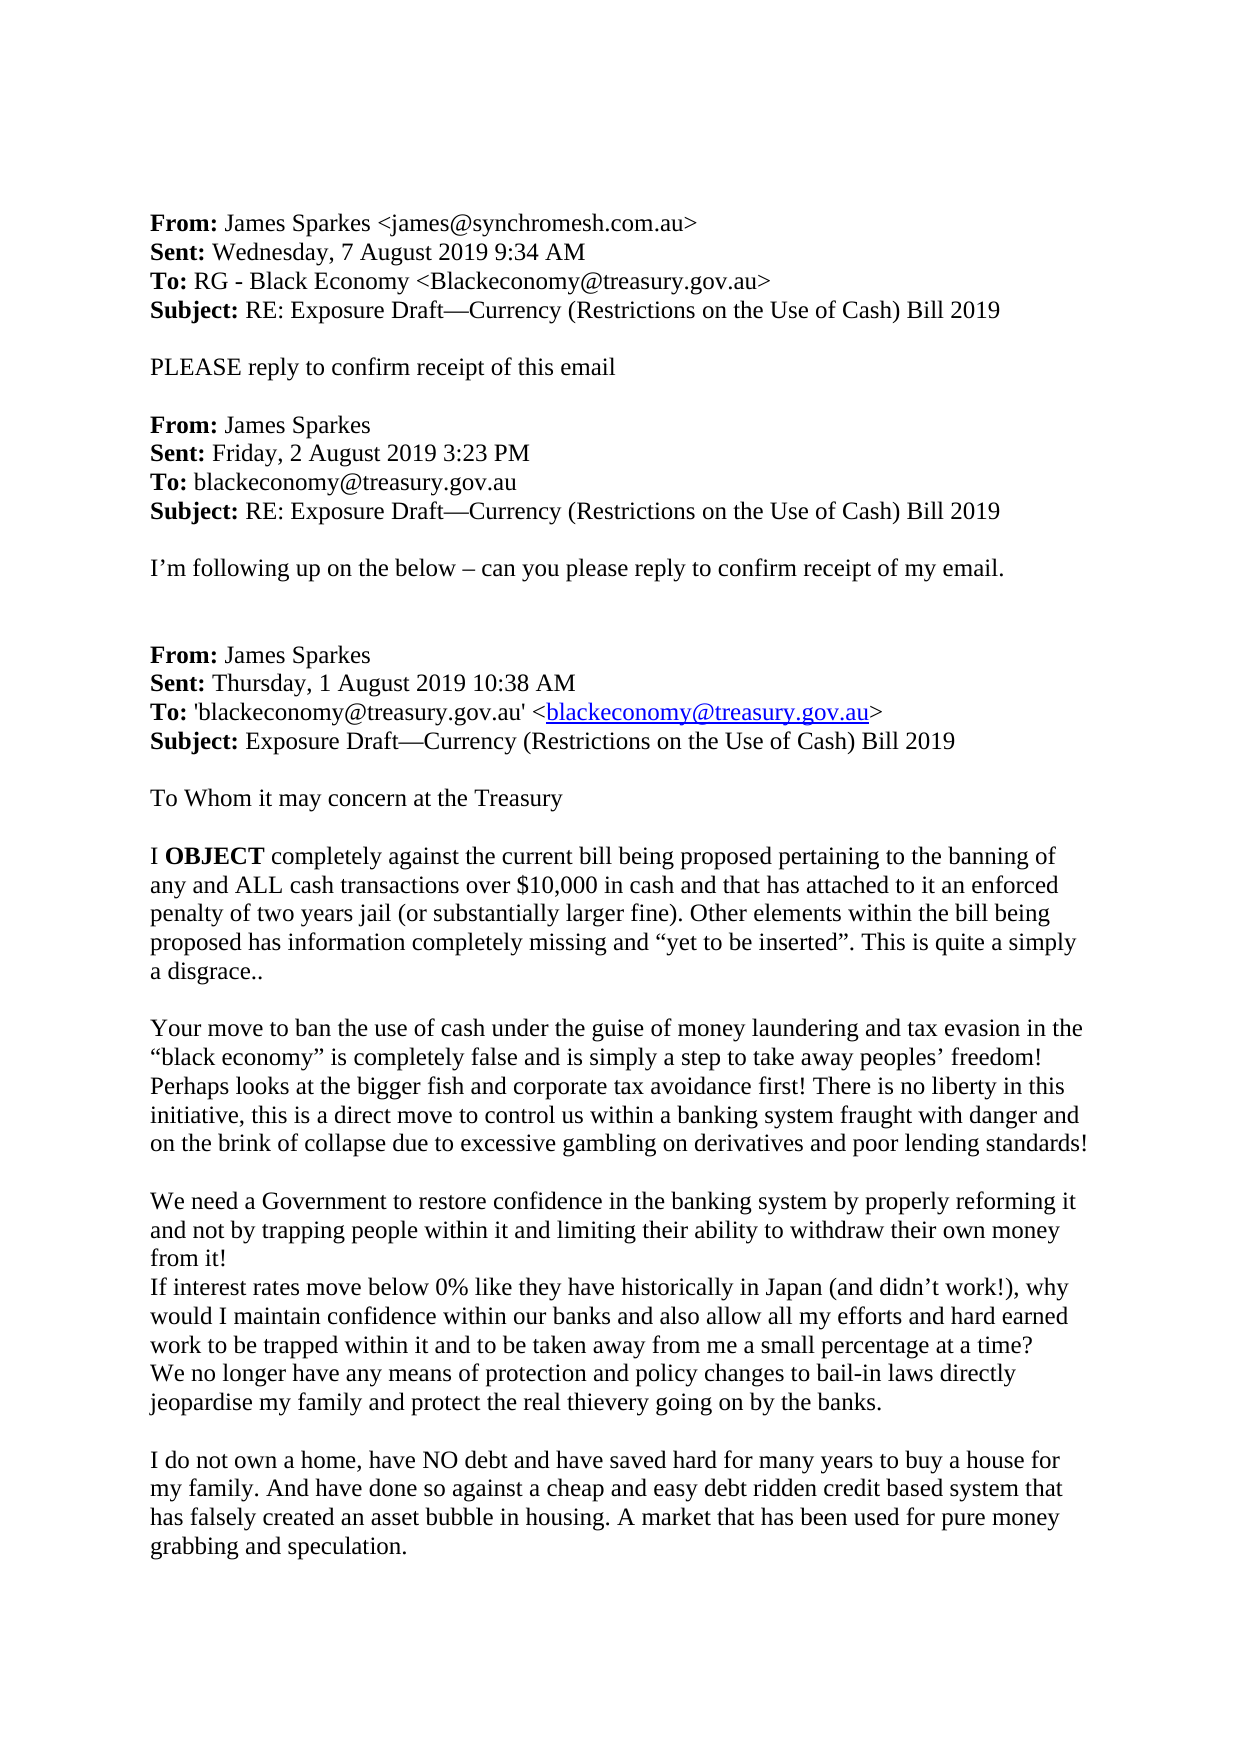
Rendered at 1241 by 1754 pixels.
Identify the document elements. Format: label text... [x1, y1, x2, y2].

text I’m following up on the below – can you please reply to confirm receipt of my email. [150, 553, 1090, 582]
text I do not own a home, have NO debt and have saved hard for many years to buy a house for my family. And have done so against a cheap and easy debt ridden credit based system that has falsely created an asset bubble in housing. A market that has been used for pure money grabbing and speculation. [150, 1445, 1090, 1560]
text We no longer have any means of protection and policy changes to bail-in laws directly jeopardise my family and protect the real thievery going on by the banks. [150, 1358, 1090, 1416]
text To Whom it may concern at the Treasury [150, 783, 1090, 812]
text PLEASE reply to confirm receipt of this email [150, 352, 1090, 381]
text We need a Government to restore confidence in the banking system by properly reforming it and not by trapping people within it and limiting their ability to withdraw their own money from it! [150, 1186, 1090, 1272]
text From: James Sparkes <james@synchromesh.com.au> Sent: Wednesday, 7 August 2019 9:34 AM To: RG - Black Economy <Blackeconomy@treasury.gov.au> Subject: RE: Exposure Draft—Currency (Restrictions on the Use of Cash) Bill 2019 [150, 208, 1090, 323]
text From: James Sparkes Sent: Thursday, 1 August 2019 10:38 AM To: 'blackeconomy@treasury.gov.au' <blackeconomy@treasury.gov.au> Subject: Exposure Draft—Currency (Restrictions on the Use of Cash) Bill 2019 [150, 640, 1090, 755]
text I OBJECT completely against the current bill being proposed pertaining to the banning of any and ALL cash transactions over $10,000 in cash and that has attached to it an enforced penalty of two years jail (or substantially larger fine). Other elements within the bill being proposed has information completely missing and “yet to be inserted”. This is quite a simply a disgrace.. [150, 841, 1090, 985]
text From: James Sparkes Sent: Friday, 2 August 2019 3:23 PM To: blackeconomy@treasury.gov.au Subject: RE: Exposure Draft—Currency (Restrictions on the Use of Cash) Bill 2019 [150, 410, 1090, 525]
text Your move to ban the use of cash under the guise of money laundering and tax evasion in the “black economy” is completely false and is simply a step to take away peoples’ freedom! Perhaps looks at the bigger fish and corporate tax avoidance first! There is no liberty in this initiative, this is a direct move to control us within a banking system fraught with danger and on the brink of collapse due to excessive gambling on derivatives and poor lending standards! [150, 1013, 1090, 1157]
text If interest rates move below 0% like they have historically in Japan (and didn’t work!), why would I maintain confidence within our banks and also allow all my efforts and hard earned work to be trapped within it and to be taken away from me a small percentage at a time? [150, 1272, 1090, 1358]
